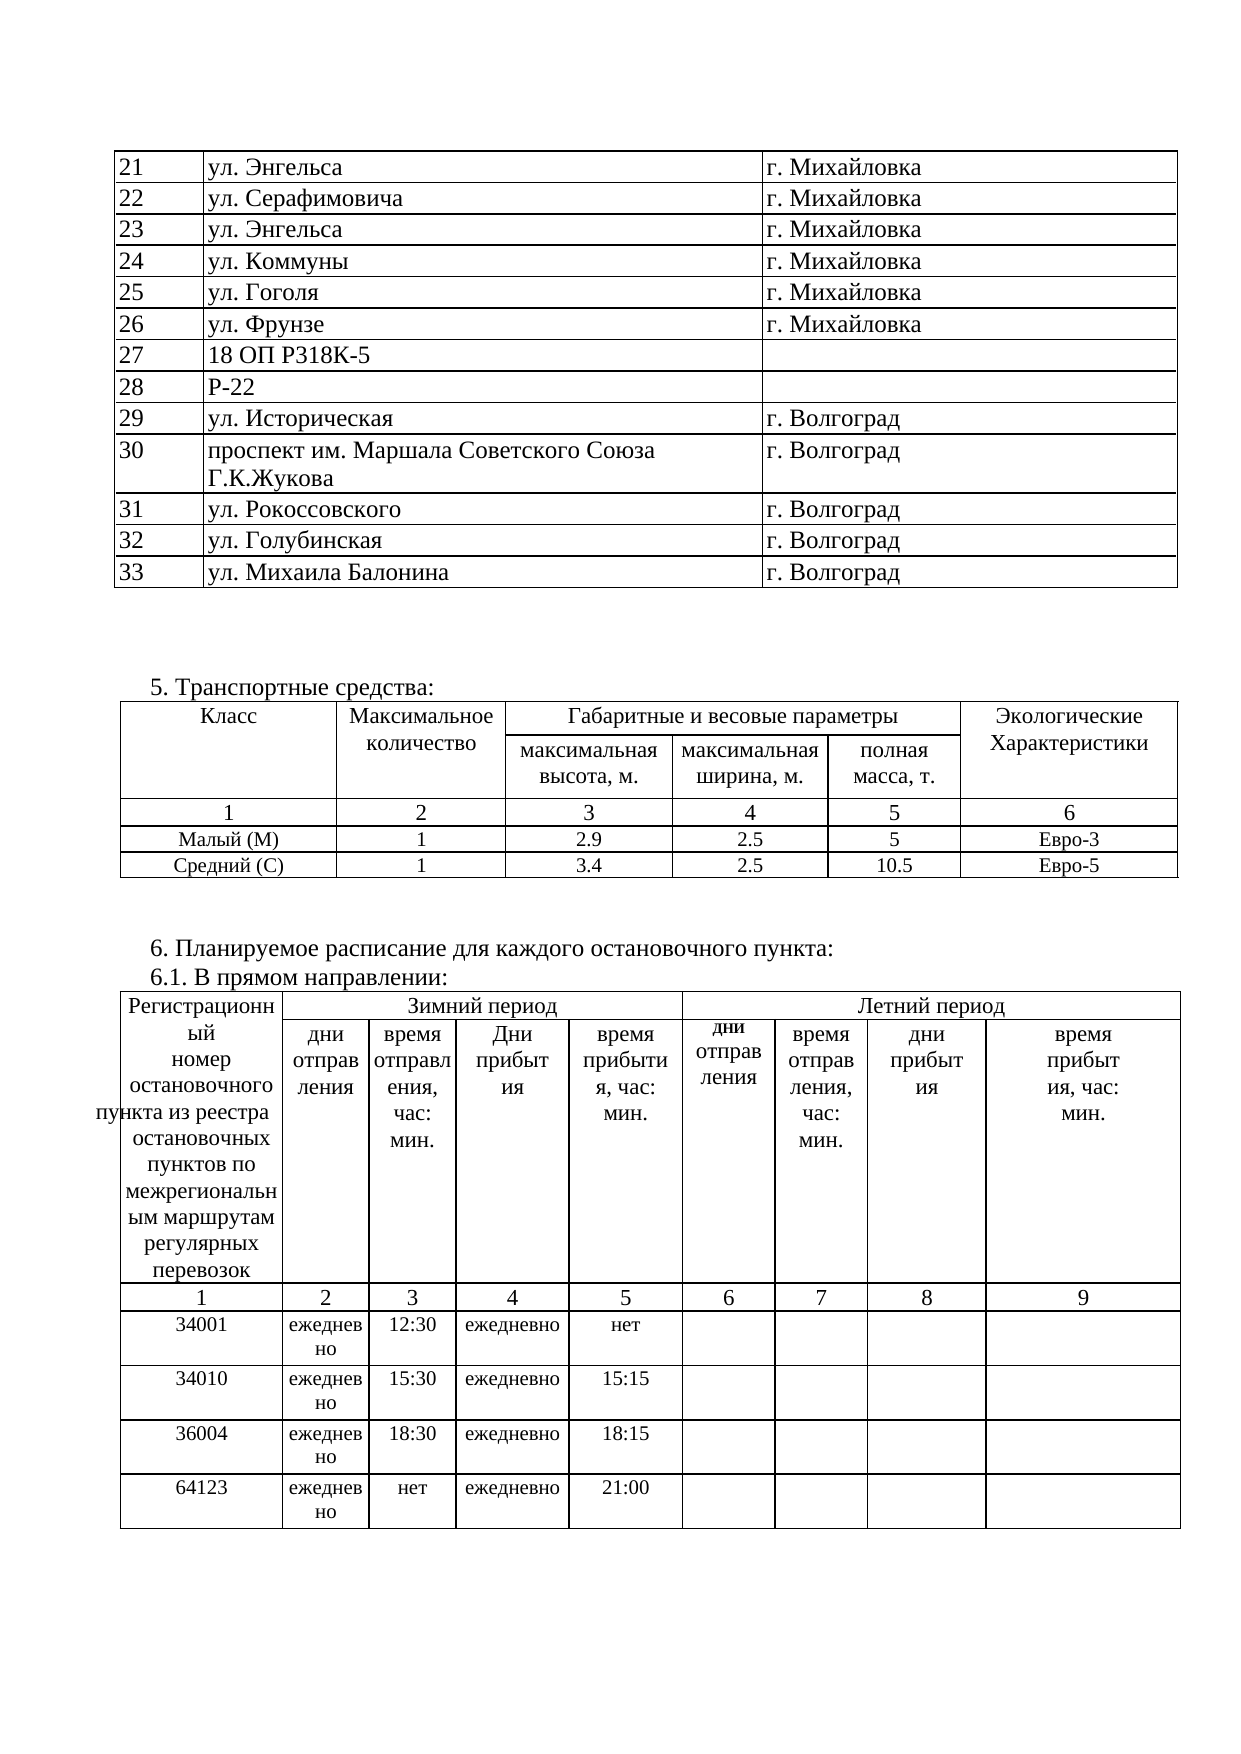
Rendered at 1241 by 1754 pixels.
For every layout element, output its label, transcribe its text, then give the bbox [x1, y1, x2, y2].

table_cell ул. Гоголя [204, 277, 762, 307]
table_cell [776, 1475, 867, 1528]
table_cell ул. Серафимовича [204, 183, 762, 213]
table_cell 36004 [121, 1421, 282, 1473]
table_cell Евро-3 [961, 827, 1177, 851]
table_cell время отправ ления, час: мин. [776, 1020, 867, 1282]
table_cell проспект им. Маршала Советского Союза Г.К.Жукова [204, 435, 762, 492]
table_cell ДНИ отправ ления [683, 1020, 774, 1282]
table_cell ул. Энгельса [204, 215, 762, 244]
table_cell г. Волгоград [763, 555, 1177, 587]
table_cell [683, 1312, 774, 1364]
table_cell 2 [337, 799, 505, 825]
table_cell дни прибыт ия [868, 1020, 985, 1282]
table_cell Малый (М) [121, 827, 336, 851]
table_cell г. Волгоград [763, 402, 1177, 433]
table_cell г. Михайловка [763, 276, 1177, 307]
table_cell 2.5 [673, 827, 827, 851]
table_cell 6 [683, 1284, 774, 1310]
table_cell [868, 1475, 985, 1528]
table_cell 32 [115, 525, 203, 555]
table_cell 24 [115, 245, 203, 276]
table_header Летний период [683, 992, 1180, 1019]
table_cell 21 [115, 152, 203, 181]
table_cell 4 [457, 1284, 568, 1310]
table_cell Евро-5 [961, 853, 1177, 877]
table_header Зимний период [283, 992, 682, 1019]
table_cell нет [370, 1475, 455, 1528]
table_cell ул. Голубинская [204, 525, 762, 555]
table_cell ежедневно [283, 1475, 368, 1528]
table_header Экологические Характеристики [961, 702, 1177, 797]
table_cell [987, 1421, 1180, 1473]
table_cell 22 [115, 183, 203, 213]
table_cell 2.5 [673, 853, 827, 877]
table_cell 34001 [121, 1312, 282, 1364]
table_cell [868, 1312, 985, 1364]
table_cell [776, 1366, 867, 1419]
table_cell 5 [829, 827, 960, 851]
table_cell [683, 1366, 774, 1419]
table_cell г. Волгоград [763, 524, 1177, 555]
table_cell [776, 1312, 867, 1364]
table_cell 3.4 [506, 853, 672, 877]
table_cell 18:30 [370, 1421, 455, 1473]
table_cell [868, 1366, 985, 1419]
table_cell 28 [115, 371, 203, 402]
table_header Габаритные и весовые параметры [506, 702, 960, 734]
table_cell [868, 1421, 985, 1473]
table_cell г. Михайловка [763, 213, 1177, 244]
table_cell [763, 370, 1177, 402]
table_cell ежедневно [457, 1366, 568, 1419]
table_cell 1 [121, 799, 336, 825]
table_cell Дни прибыт ия [457, 1020, 568, 1282]
table_cell 18:15 [570, 1421, 682, 1473]
table_cell 2 [283, 1284, 368, 1310]
table_cell Средний (С) [121, 853, 336, 877]
text 6.1. В прямом направлении: [150, 962, 1090, 991]
table_cell г. Волгоград [763, 492, 1177, 524]
table_cell г. Волгоград [763, 433, 1177, 492]
table_cell [683, 1475, 774, 1528]
table_cell ул. Историческая [204, 403, 762, 433]
text 5. Транспортные средства: [150, 672, 1090, 701]
table_cell 3 [506, 799, 672, 825]
table_cell 1 [121, 1284, 282, 1310]
table_cell 33 [115, 556, 203, 587]
table_cell 1 [337, 853, 505, 877]
table_cell 12:30 [370, 1312, 455, 1364]
table_cell 5 [829, 799, 960, 825]
table_cell 1 [337, 827, 505, 851]
table_cell [987, 1475, 1180, 1528]
table_cell ежедневно [457, 1421, 568, 1473]
table_cell 4 [673, 799, 827, 825]
table_cell максимальная ширина, м. [673, 736, 827, 797]
table_cell 29 [115, 403, 203, 433]
table_cell [987, 1366, 1180, 1419]
table_cell время отправл ения, час: мин. [370, 1020, 455, 1282]
table_cell 9 [987, 1284, 1180, 1310]
table_cell [683, 1421, 774, 1473]
table_cell г. Михайловка [763, 181, 1177, 213]
table_cell время прибыт ия, час: мин. [987, 1020, 1180, 1282]
table_cell г. Михайловка [763, 244, 1177, 276]
table_cell 15:30 [370, 1366, 455, 1419]
text 6. Планируемое расписание для каждого остановочного пункта: [150, 933, 1090, 962]
table_cell [987, 1312, 1180, 1364]
table_cell 18 ОП Р318К-5 [204, 340, 762, 370]
table_cell нет [570, 1312, 682, 1364]
table_cell 34010 [121, 1366, 282, 1419]
table_cell Р-22 [204, 372, 762, 402]
table_cell г. Михайловка [763, 307, 1177, 339]
table_cell ул. Коммуны [204, 246, 762, 276]
table_cell ежедневно [457, 1475, 568, 1528]
table_cell 7 [776, 1284, 867, 1310]
table_cell [776, 1421, 867, 1473]
table_header Класс [121, 702, 336, 797]
table_cell ежедневно [283, 1312, 368, 1364]
table_cell 27 [115, 340, 203, 370]
table_cell 6 [961, 799, 1177, 825]
table_cell 64123 [121, 1475, 282, 1528]
table_cell 15:15 [570, 1366, 682, 1419]
table_cell 8 [868, 1284, 985, 1310]
table_cell полная масса, т. [829, 736, 960, 797]
table_cell 30 [115, 434, 203, 492]
table_cell ежедневно [283, 1366, 368, 1419]
table_cell ежедневно [283, 1421, 368, 1473]
table_cell 5 [570, 1284, 682, 1310]
table_cell 25 [115, 277, 203, 307]
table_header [121, 992, 282, 1282]
table_cell максимальная высота, м. [506, 736, 672, 797]
table_cell ул. Михаила Балонина [204, 557, 762, 587]
table_header Максимальное количество [337, 702, 505, 797]
table_cell 31 [115, 493, 203, 524]
table_cell ежедневно [457, 1312, 568, 1364]
table_cell дни отправ ления [283, 1020, 368, 1282]
table_cell г. Михайловка [763, 152, 1177, 181]
table_cell 23 [115, 214, 203, 244]
table_cell 3 [370, 1284, 455, 1310]
table_cell время прибыти я, час: мин. [570, 1020, 682, 1282]
table_cell 21:00 [570, 1475, 682, 1528]
table_cell ул. Энгельса [204, 152, 762, 181]
table_cell 2.9 [506, 827, 672, 851]
table_cell ул. Рокоссовского [204, 494, 762, 524]
table_cell ул. Фрунзе [204, 309, 762, 339]
table_cell [763, 339, 1177, 370]
table_cell 10.5 [829, 853, 960, 877]
table_cell 26 [115, 308, 203, 339]
